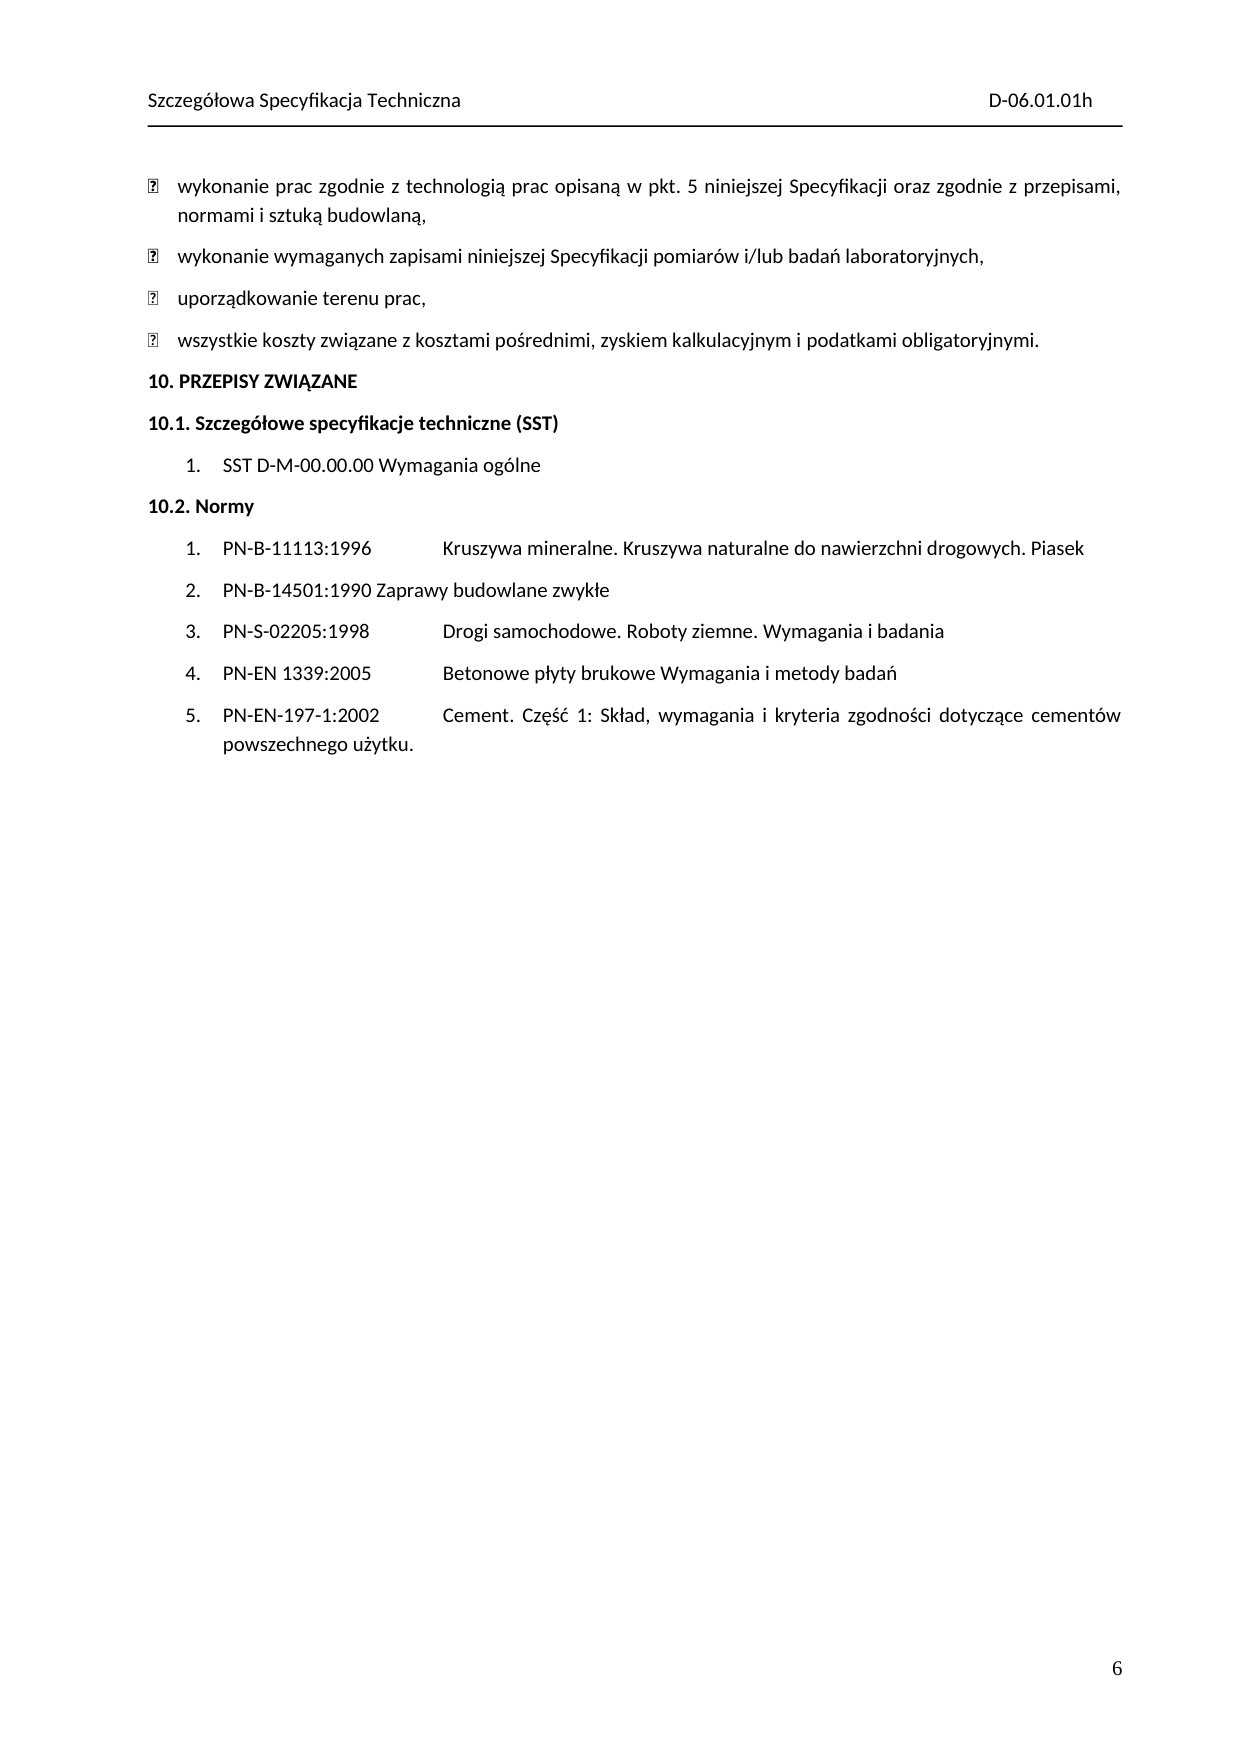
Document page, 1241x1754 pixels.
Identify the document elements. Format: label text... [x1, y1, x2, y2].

text 10.1. Szczegółowe specyfikacje techniczne (SST) [148, 410, 1122, 436]
list PN-EN-197-1:2002 Cement. Część 1: Skład, wymagania i kryteria zgodności dotyczące cementów powszechnego użytku. [185, 702, 1122, 757]
list SST D-M-00.00.00 Wymagania ogólne [185, 452, 1122, 477]
subtitle 10. PRZEPISY ZWIĄZANE [148, 369, 1122, 394]
list wszystkie koszty związane z kosztami pośrednimi, zyskiem kalkulacyjnym i podatkami obligatoryjnymi. [148, 327, 1122, 352]
list PN-B-11113:1996 Kruszywa mineralne. Kruszywa naturalne do nawierzchni drogowych. Piasek [185, 535, 1122, 561]
list PN-B-14501:1990 Zaprawy budowlane zwykłe [185, 577, 1122, 602]
text 10.2. Normy [148, 494, 1122, 519]
list uporządkowanie terenu prac, [148, 285, 1122, 311]
list wykonanie prac zgodnie z technologią prac opisaną w pkt. 5 niniejszej Specyfikacji oraz zgodnie z przepisami, normami i sztuką budowlaną, [148, 173, 1122, 227]
list PN-S-02205:1998 Drogi samochodowe. Roboty ziemne. Wymagania i badania [185, 619, 1122, 644]
list wykonanie wymaganych zapisami niniejszej Specyfikacji pomiarów i/lub badań laboratoryjnych, [148, 244, 1122, 269]
list PN-EN 1339:2005 Betonowe płyty brukowe Wymagania i metody badań [185, 660, 1122, 686]
